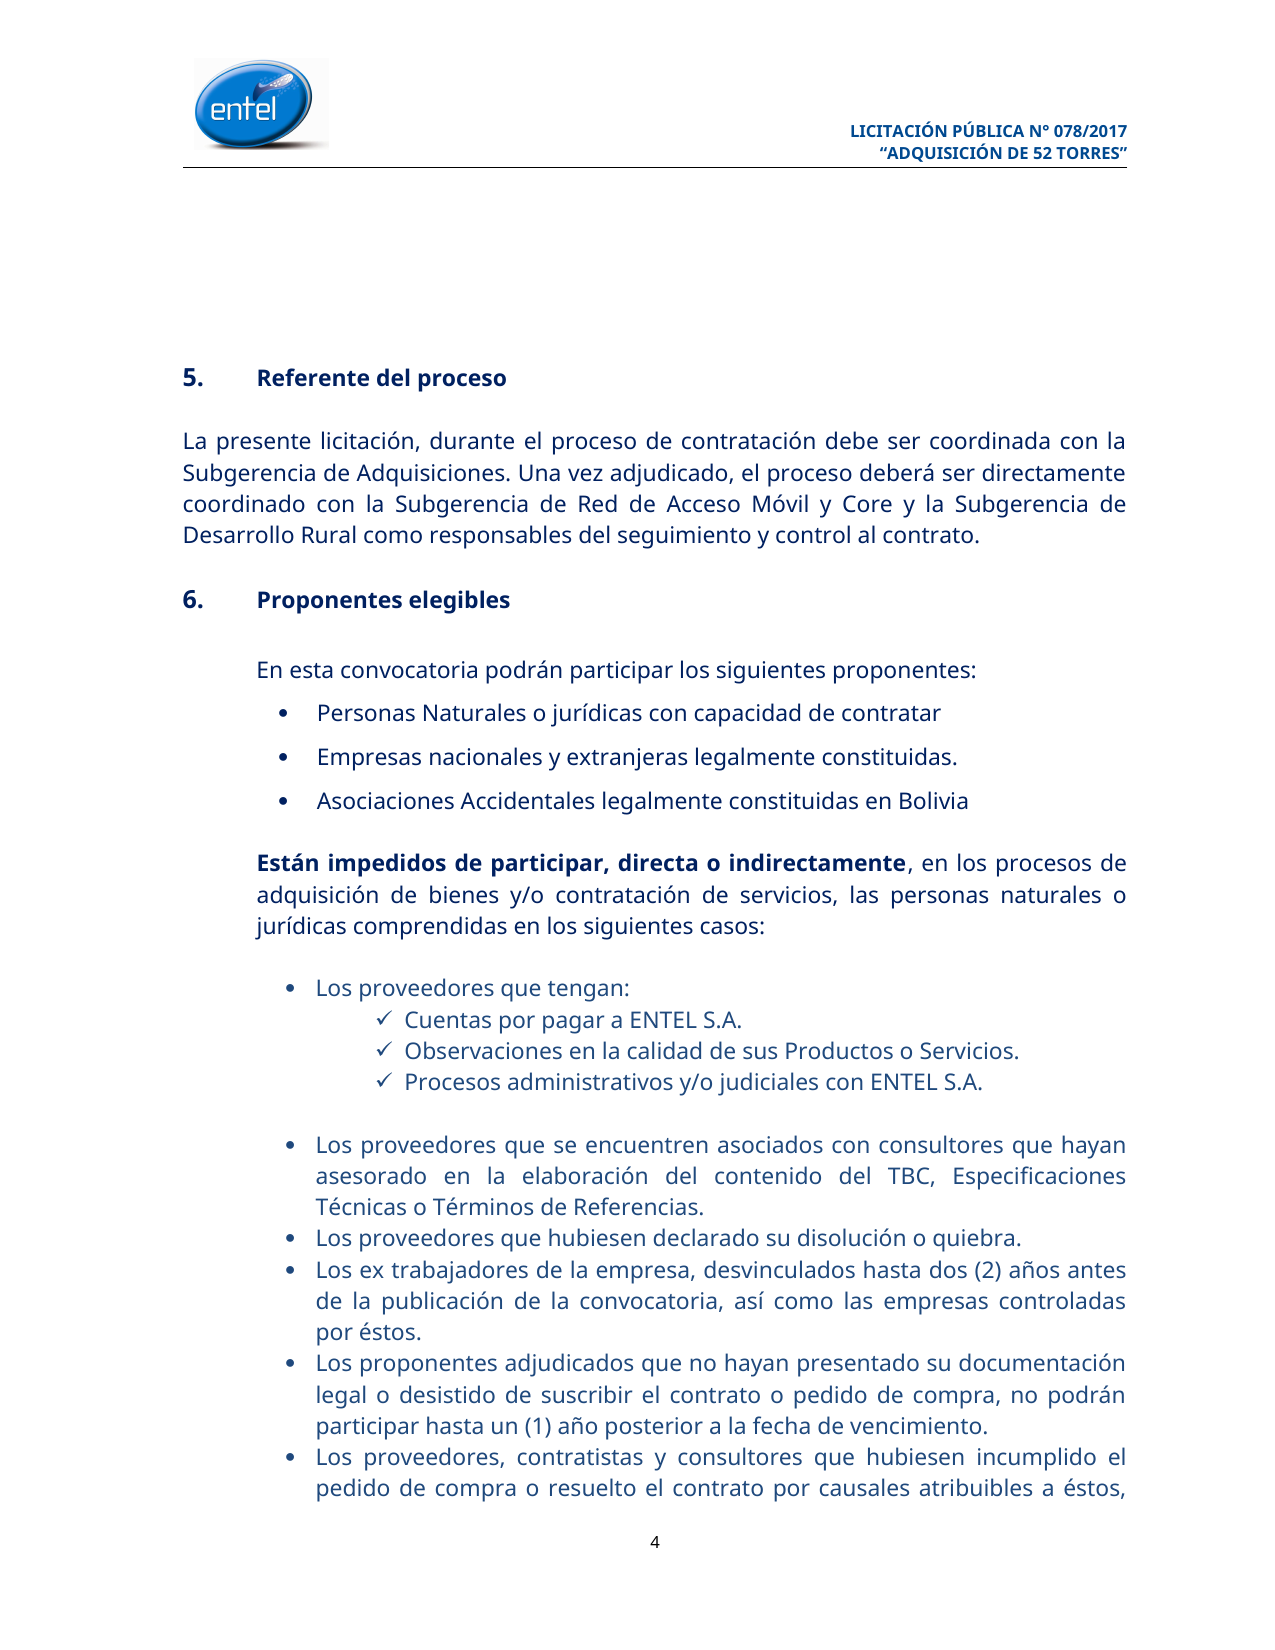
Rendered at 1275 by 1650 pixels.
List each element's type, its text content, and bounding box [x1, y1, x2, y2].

list Observaciones en la calidad de sus Productos o Servicios. [374, 1035, 1127, 1066]
list Los ex trabajadores de la empresa, desvinculados hasta dos (2) años antes de la publicación de la convocatoria, así como las empresas controladas por éstos. [286, 1254, 1127, 1347]
list Cuentas por pagar a ENTEL S.A. [374, 1004, 1127, 1035]
list Los proveedores que hubiesen declarado su disolución o quiebra. [286, 1222, 1127, 1254]
list Los proponentes adjudicados que no hayan presentado su documentación legal o desistido de suscribir el contrato o pedido de compra, no podrán participar hasta un (1) año posterior a la fecha de vencimiento. [286, 1347, 1127, 1441]
list Proponentes elegibles [182, 582, 1127, 616]
text En esta convocatoria podrán participar los siguientes proponentes: [242, 654, 1127, 685]
text Están impedidos de participar, directa o indirectamente, en los procesos de adquisición de bienes y/o contratación de servicios, las personas naturales o jurídicas comprendidas en los siguientes casos: [256, 847, 1127, 941]
list Personas Naturales o jurídicas con capacidad de contratar [279, 697, 1127, 729]
picture [194, 58, 330, 150]
list Procesos administrativos y/o judiciales con ENTEL S.A. [374, 1066, 1127, 1097]
list Asociaciones Accidentales legalmente constituidas en Bolivia [279, 785, 1127, 816]
text La presente licitación, durante el proceso de contratación debe ser coordinada con la Subgerencia de Adquisiciones. Una vez adjudicado, el proceso deberá ser directamente coordinado con la Subgerencia de Red de Acceso Móvil y Core y la Subgerencia de Desarrollo Rural como responsables del seguimiento y control al contrato. [182, 425, 1127, 550]
list Referente del proceso [182, 360, 1127, 394]
list Empresas nacionales y extranjeras legalmente constituidas. [279, 741, 1127, 772]
list Los proveedores que tengan: [286, 972, 1127, 1004]
list Los proveedores que se encuentren asociados con consultores que hayan asesorado en la elaboración del contenido del TBC, Especificaciones Técnicas o Términos de Referencias. [286, 1129, 1127, 1222]
